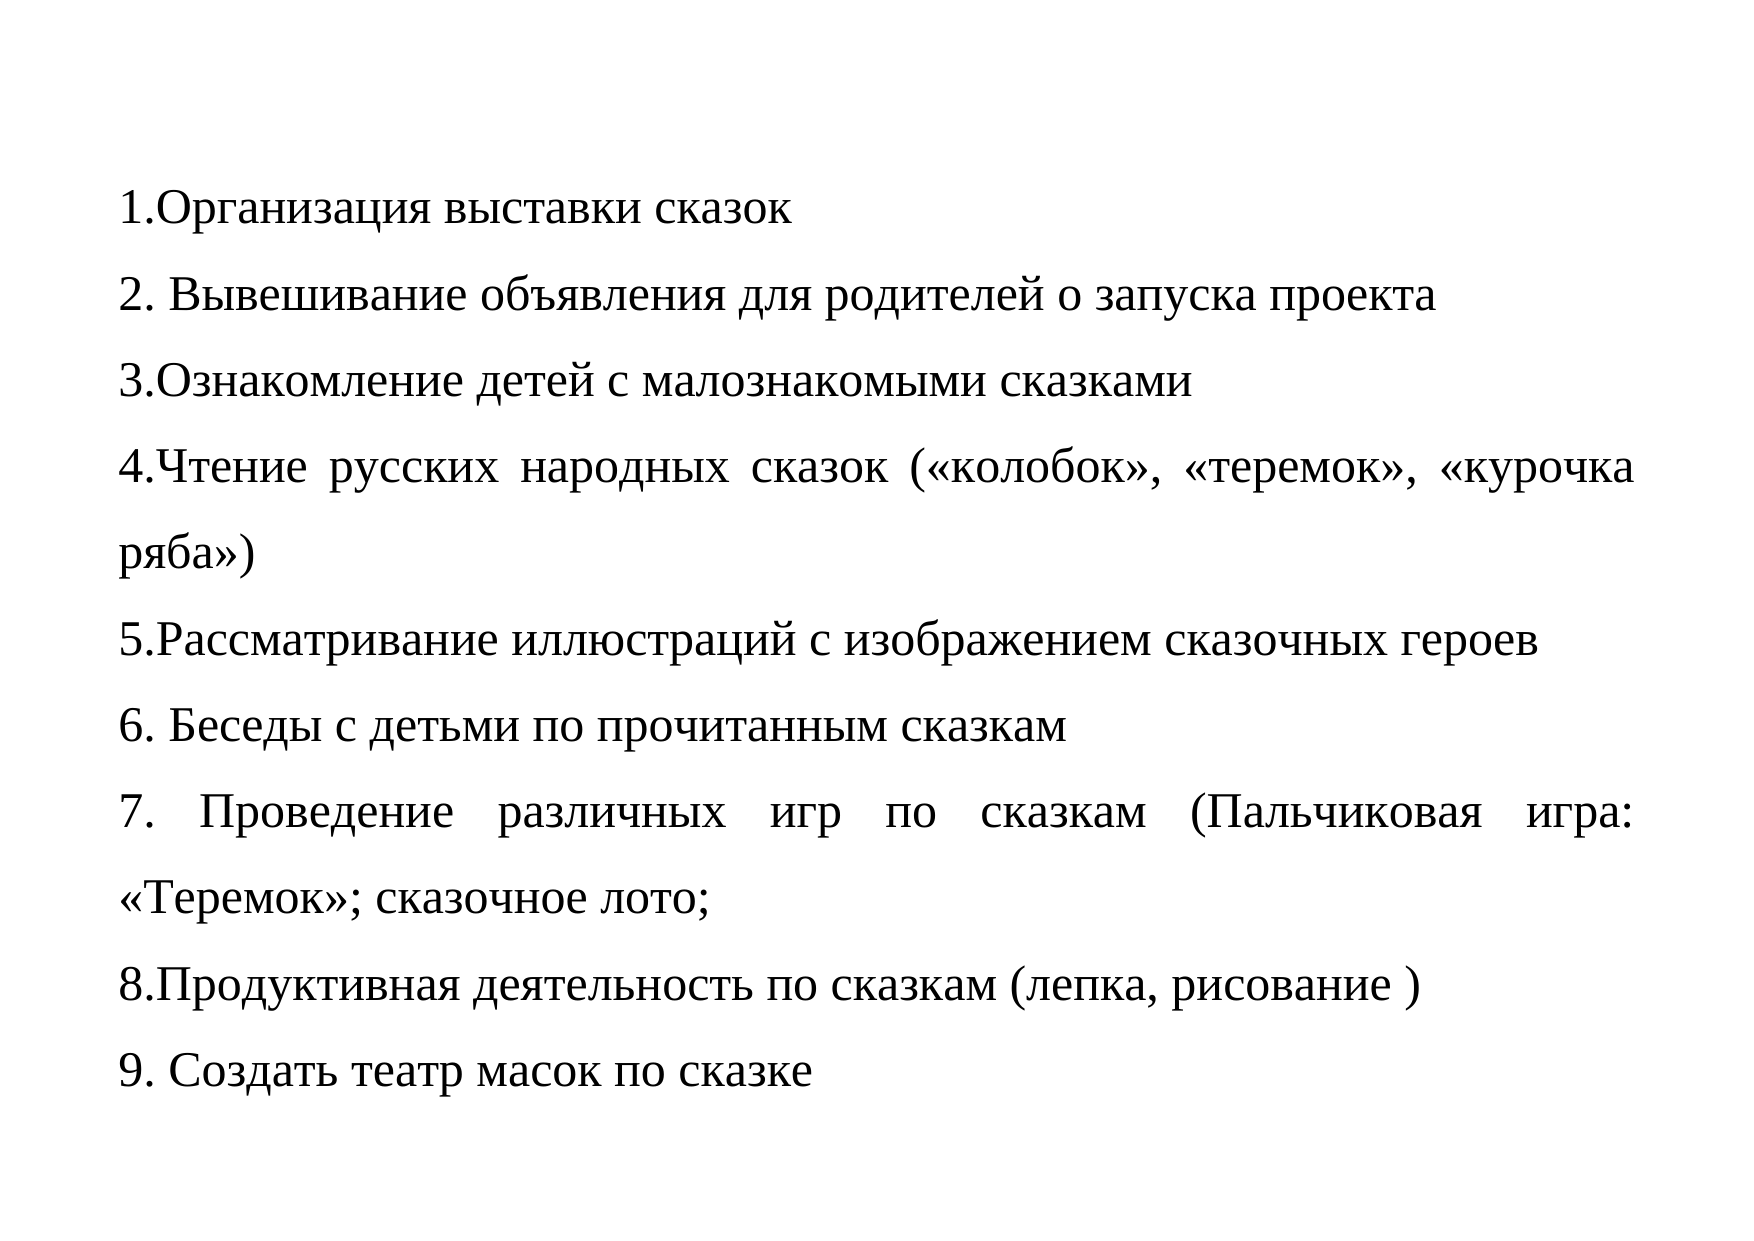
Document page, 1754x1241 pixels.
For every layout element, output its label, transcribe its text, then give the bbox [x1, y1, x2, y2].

text 1.Организация выставки сказок [118, 177, 1636, 235]
text 9. Создать театр масок по сказке [118, 1040, 1636, 1097]
text 6. Беседы с детьми по прочитанным сказкам [118, 695, 1636, 752]
text 7. Проведение различных игр по сказкам (Пальчиковая игра: «Теремок»; сказочное лото; [118, 781, 1636, 925]
text 5.Рассматривание иллюстраций с изображением сказочных героев [118, 608, 1636, 666]
text 2. Вывешивание объявления для родителей о запуска проекта [118, 263, 1636, 321]
text 3.Ознакомление детей с малознакомыми сказками [118, 350, 1636, 407]
text 4.Чтение русских народных сказок («колобок», «теремок», «курочка ряба») [118, 436, 1636, 580]
text 8.Продуктивная деятельность по сказкам (лепка, рисование ) [118, 953, 1636, 1011]
